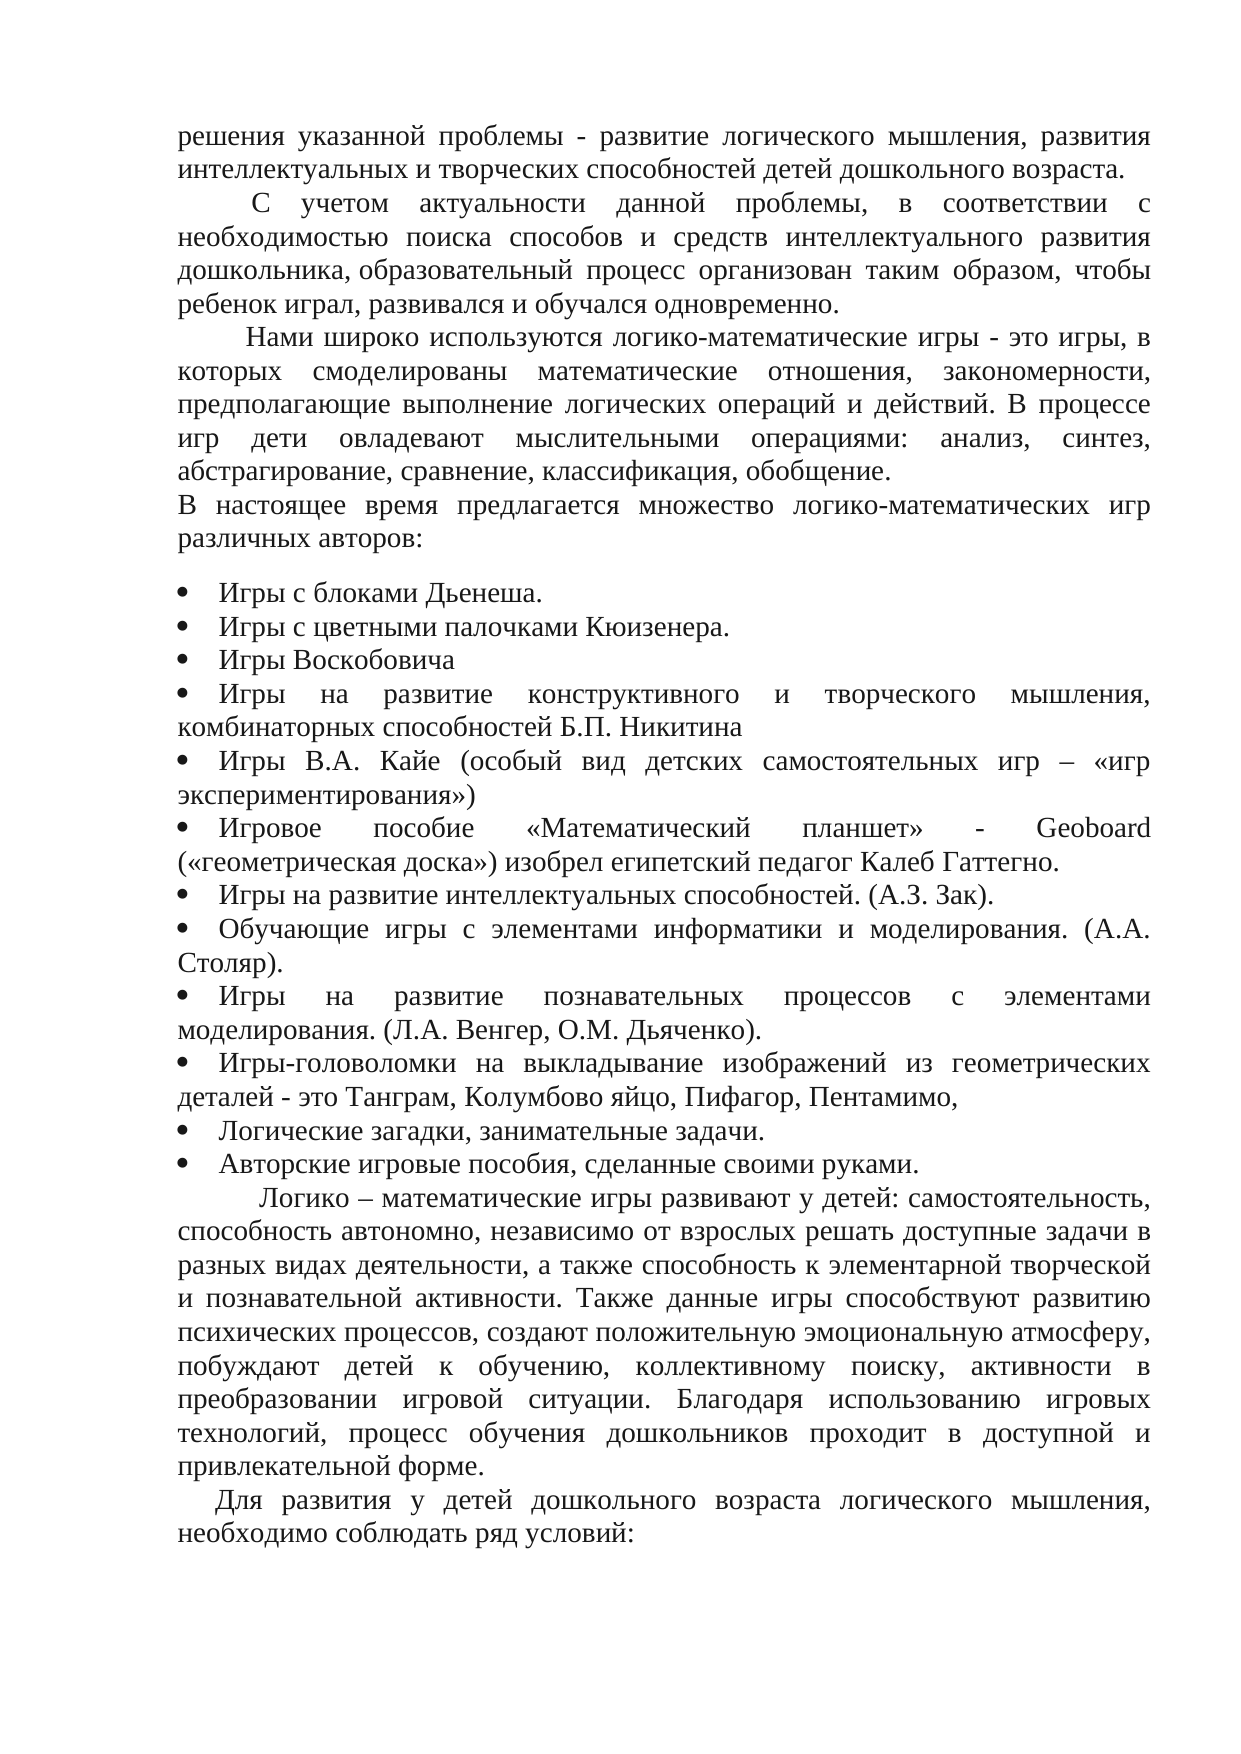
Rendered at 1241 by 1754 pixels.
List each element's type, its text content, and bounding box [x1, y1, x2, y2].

text  Игры-головоломки на выкладывание изображений из геометрических деталей - это Танграм, Колумбово яйцо, Пифагор, Пентамимо, [177, 1046, 1152, 1113]
text Логико – математические игры развивают у детей: самостоятельность, способность автономно, независимо от взрослых решать доступные задачи в разных видах деятельности, а также способность к элементарной творческой и познавательной активности. Также данные игры способствуют развитию психических процессов, создают положительную эмоциональную атмосферу, побуждают детей к обучению, коллективному поиску, активности в преобразовании игровой ситуации. Благодаря использованию игровых технологий, процесс обучения дошкольников проходит в доступной и привлекательной форме. [177, 1180, 1152, 1482]
text  Игровое пособие «Математический планшет» - Geoboard («геометрическая доска») изобрел египетский педагог Калеб Гаттегно. [177, 810, 1152, 877]
text Нами широко используются логико-математические игры - это игры, в которых смоделированы математические отношения, закономерности, предполагающие выполнение логических операций и действий. В процессе игр дети овладевают мыслительными операциями: анализ, синтез, абстрагирование, сравнение, классификация, обобщение. [177, 319, 1152, 487]
text С учетом актуальности данной проблемы, в соответствии с необходимостью поиска способов и средств интеллектуального развития дошкольника, образовательный процесс организован таким образом, чтобы ребенок играл, развивался и обучался одновременно. [177, 185, 1152, 319]
text В настоящее время предлагается множество логико-математических игр различных авторов: [177, 487, 1152, 554]
text  Игры с цветными палочками Кюизенера. [177, 609, 1152, 642]
text  Игры Воскобовича [177, 642, 1152, 676]
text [177, 118, 1152, 185]
text  Обучающие игры с элементами информатики и моделирования. (А.А. Столяр). [177, 911, 1152, 978]
text  Игры на развитие конструктивного и творческого мышления, комбинаторных способностей Б.П. Никитина [177, 676, 1152, 743]
text Для развития у детей дошкольного возраста логического мышления, необходимо соблюдать ряд условий: [177, 1482, 1152, 1549]
text  Авторские игровые пособия, сделанные своими руками. [177, 1146, 1152, 1180]
text  Игры на развитие познавательных процессов с элементами моделирования. (Л.А. Венгер, О.М. Дьяченко). [177, 978, 1152, 1046]
text  Игры с блоками Дьенеша. [177, 575, 1152, 609]
text  Игры В.А. Кайе (особый вид детских самостоятельных игр – «игр экспериментирования») [177, 743, 1152, 810]
text  Игры на развитие интеллектуальных способностей. (А.З. Зак). [177, 877, 1152, 911]
text  Логические загадки, занимательные задачи. [177, 1113, 1152, 1146]
